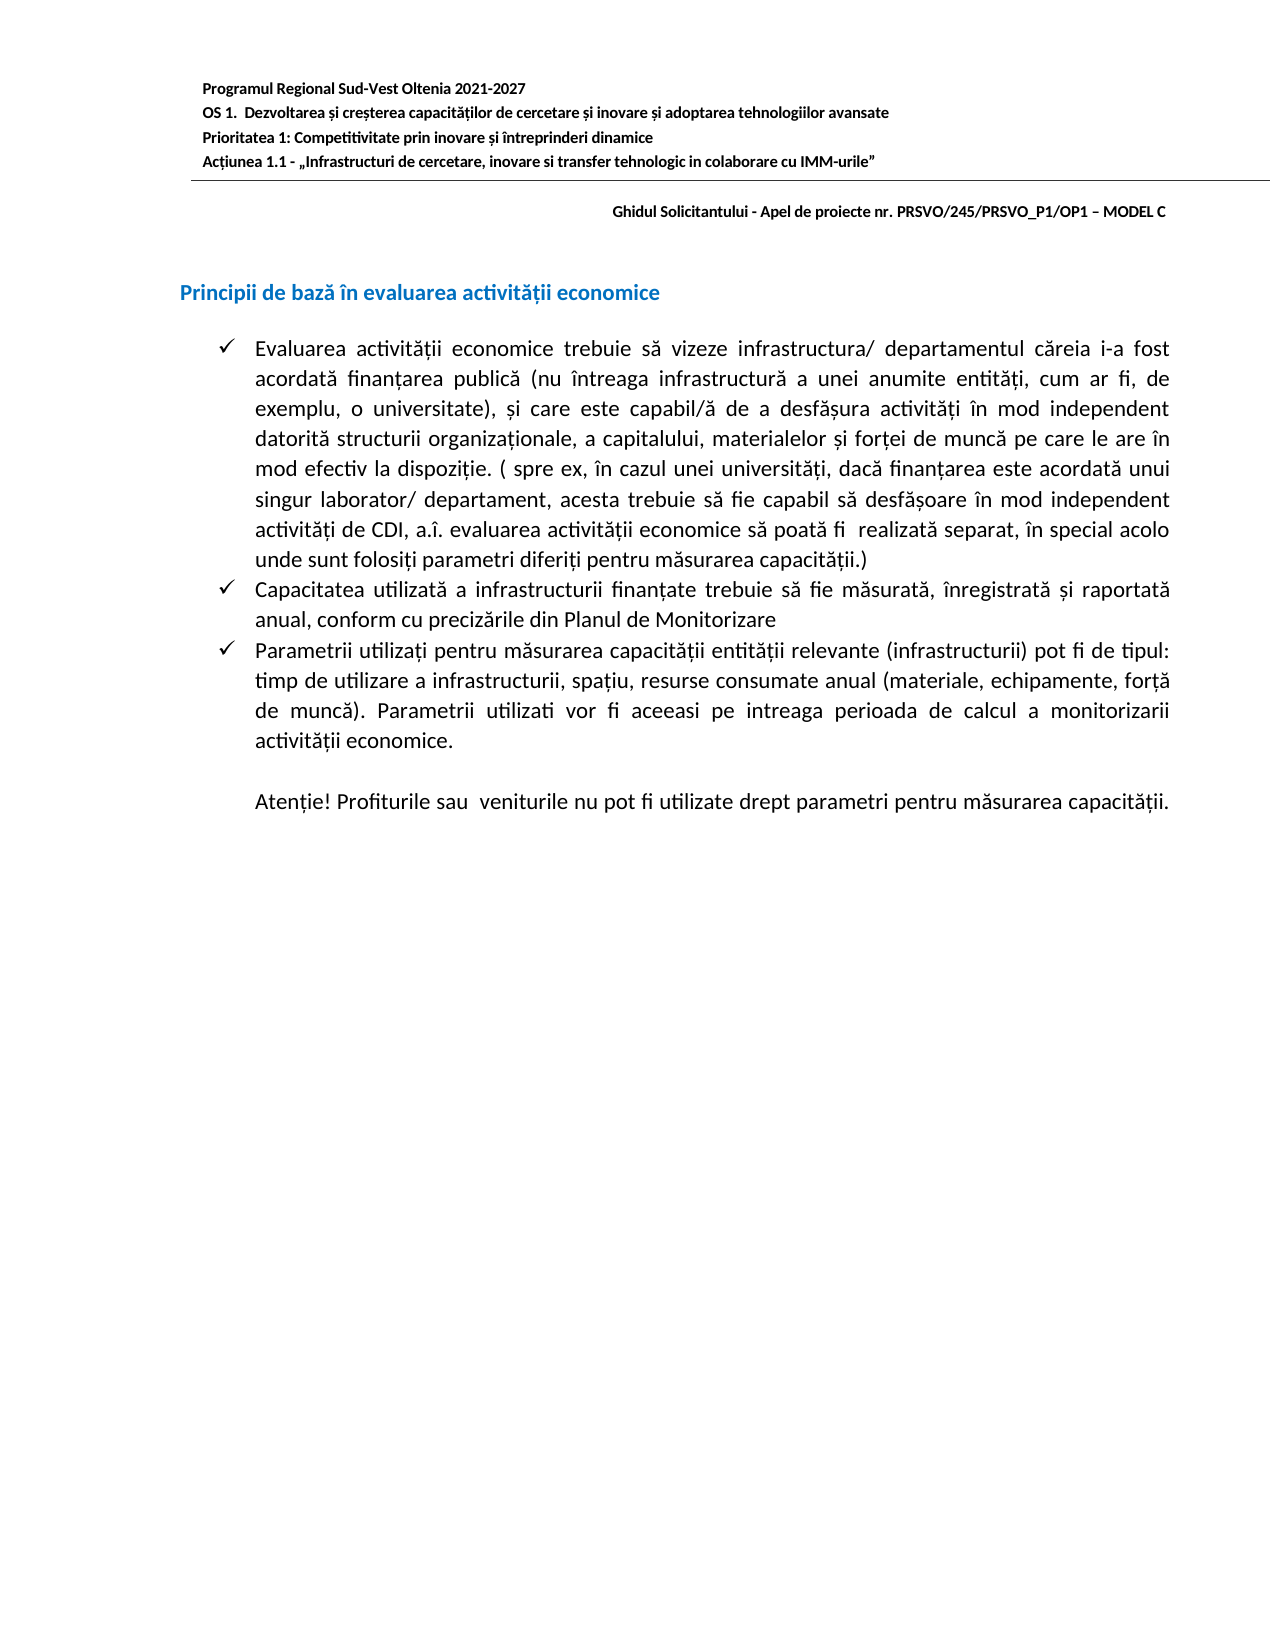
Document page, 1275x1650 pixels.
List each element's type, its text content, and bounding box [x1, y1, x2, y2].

list Capacitatea utilizată a infrastructurii finanțate trebuie să fie măsurată, înregistrată și raportată anual, conform cu precizările din Planul de Monitorizare [217, 575, 1172, 634]
list Atenție! Profiturile sau veniturile nu pot fi utilizate drept parametri pentru măsurarea capacității. [255, 787, 1172, 845]
text Principii de bază în evaluarea activității economice [180, 278, 1172, 306]
list Evaluarea activității economice trebuie să vizeze infrastructura/ departamentul căreia i-a fost acordată finanțarea publică (nu întreaga infrastructură a unei anumite entități, cum ar fi, de exemplu, o universitate), și care este capabil/ă de a desfășura activități în mod independent datorită structurii organizaționale, a capitalului, materialelor și forței de muncă pe care le are în mod efectiv la dispoziție. ( spre ex, în cazul unei universități, dacă finanțarea este acordată unui singur laborator/ departament, acesta trebuie să fie capabil să desfășoare în mod independent activități de CDI, a.î. evaluarea activității economice să poată fi realizată separat, în special acolo unde sunt folosiți parametri diferiți pentru măsurarea capacității.) [217, 334, 1172, 573]
list Parametrii utilizați pentru măsurarea capacității entității relevante (infrastructurii) pot fi de tipul: timp de utilizare a infrastructurii, spațiu, resurse consumate anual (materiale, echipamente, forță de muncă). Parametrii utilizati vor fi aceeasi pe intreaga perioada de calcul a monitorizarii activității economice. [217, 636, 1172, 754]
